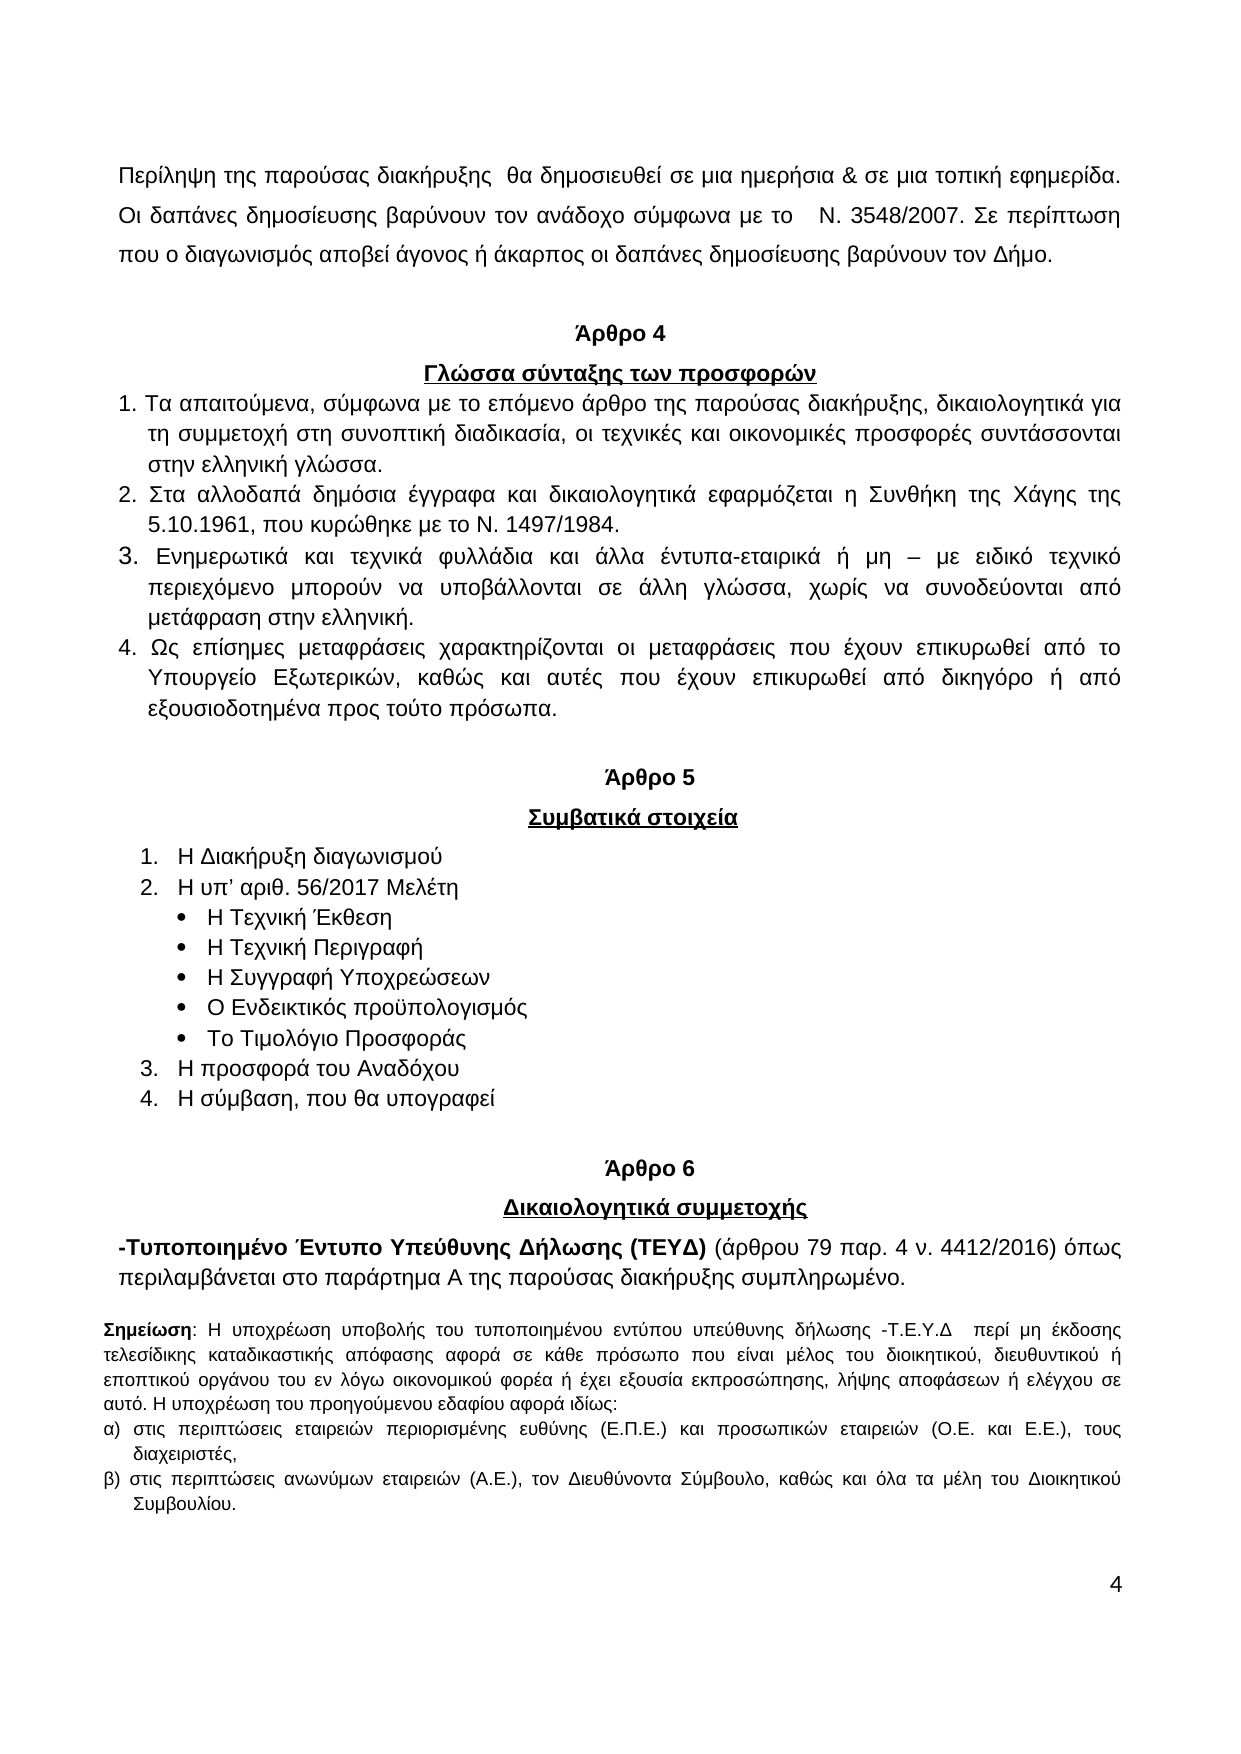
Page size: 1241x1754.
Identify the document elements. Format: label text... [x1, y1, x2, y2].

text Άρθρο 5 [118, 764, 1122, 791]
text 3. Ενημερωτικά και τεχνικά φυλλάδια και άλλα έντυπα-εταιρικά ή μη – με ειδικό τεχνικό περιεχόμενο μπορούν να υποβάλλονται σε άλλη γλώσσα, χωρίς να συνοδεύονται από μετάφραση στην ελληνική. [118, 541, 1122, 630]
text Περίληψη της παρούσας διακήρυξης θα δημοσιευθεί σε μια ημερήσια & σε μια τοπική εφημερίδα. Οι δαπάνες δημοσίευσης βαρύνουν τον ανάδοχο σύμφωνα με το Ν. 3548/2007. Σε περίπτωση που ο διαγωνισμός αποβεί άγονος ή άκαρπος οι δαπάνες δημοσίευσης βαρύνουν τον Δήμο. [118, 162, 1122, 268]
text β) στις περιπτώσεις ανωνύμων εταιρειών (Α.Ε.), τον Διευθύνοντα Σύμβουλο, καθώς και όλα τα μέλη του Διοικητικού Συμβουλίου. [103, 1467, 1122, 1514]
list Το Τιμολόγιο Προσφοράς [177, 1024, 1122, 1051]
text Σημείωση: Η υποχρέωση υποβολής του τυποποιημένου εντύπου υπεύθυνης δήλωσης -Τ.Ε.Υ.Δ περί μη έκδοσης τελεσίδικης καταδικαστικής απόφασης αφορά σε κάθε πρόσωπο που είναι μέλος του διοικητικού, διευθυντικού ή εποπτικού οργάνου του εν λόγω οικονομικού φορέα ή έχει εξουσία εκπροσώπησης, λήψης αποφάσεων ή ελέγχου σε αυτό. Η υποχρέωση του προηγούμενου εδαφίου αφορά ιδίως: [103, 1319, 1122, 1415]
text Συμβατικά στοιχεία [118, 804, 1122, 830]
list Η Διακήρυξη διαγωνισμού [140, 843, 1122, 869]
text 1. Τα απαιτούμενα, σύμφωνα με το επόμενο άρθρο της παρούσας διακήρυξης, δικαιολογητικά για τη συμμετοχή στη συνοπτική διαδικασία, οι τεχνικές και οικονομικές προσφορές συντάσσονται στην ελληνική γλώσσα. [118, 390, 1122, 477]
list Η προσφορά του Αναδόχου [140, 1055, 1122, 1081]
text α) στις περιπτώσεις εταιρειών περιορισμένης ευθύνης (Ε.Π.Ε.) και προσωπικών εταιρειών (O.E. και Ε.Ε.), τους διαχειριστές, [103, 1418, 1122, 1464]
list Η Τεχνική Έκθεση [177, 904, 1122, 930]
text Δικαιολογητικά συμμετοχής [118, 1194, 1122, 1220]
text Γλώσσα σύνταξης των προσφορών [118, 360, 1122, 386]
text Άρθρο 6 [118, 1154, 1122, 1181]
list Η υπ’ αριθ. 56/2017 Μελέτη [140, 873, 1122, 900]
text 2. Στα αλλοδαπά δημόσια έγγραφα και δικαιολογητικά εφαρμόζεται η Συνθήκη της Χάγης της 5.10.1961, που κυρώθηκε με το Ν. 1497/1984. [118, 481, 1122, 537]
list Η Συγγραφή Υποχρεώσεων [177, 964, 1122, 990]
list Η σύμβαση, που θα υπογραφεί [140, 1085, 1122, 1111]
text -Τυποποιημένο Έντυπο Υπεύθυνης Δήλωσης (ΤΕΥΔ) (άρθρου 79 παρ. 4 ν. 4412/2016) όπως περιλαμβάνεται στο παράρτημα Α της παρούσας διακήρυξης συμπληρωμένο. [118, 1233, 1122, 1290]
list Η Τεχνική Περιγραφή [177, 934, 1122, 960]
text 4. Ως επίσημες μεταφράσεις χαρακτηρίζονται οι μεταφράσεις που έχουν επικυρωθεί από το Υπουργείο Εξωτερικών, καθώς και αυτές που έχουν επικυρωθεί από δικηγόρο ή από εξουσιοδοτημένα προς τούτο πρόσωπα. [118, 634, 1122, 721]
text Άρθρο 4 [118, 320, 1122, 347]
list Ο Ενδεικτικός προϋπολογισμός [177, 994, 1122, 1021]
